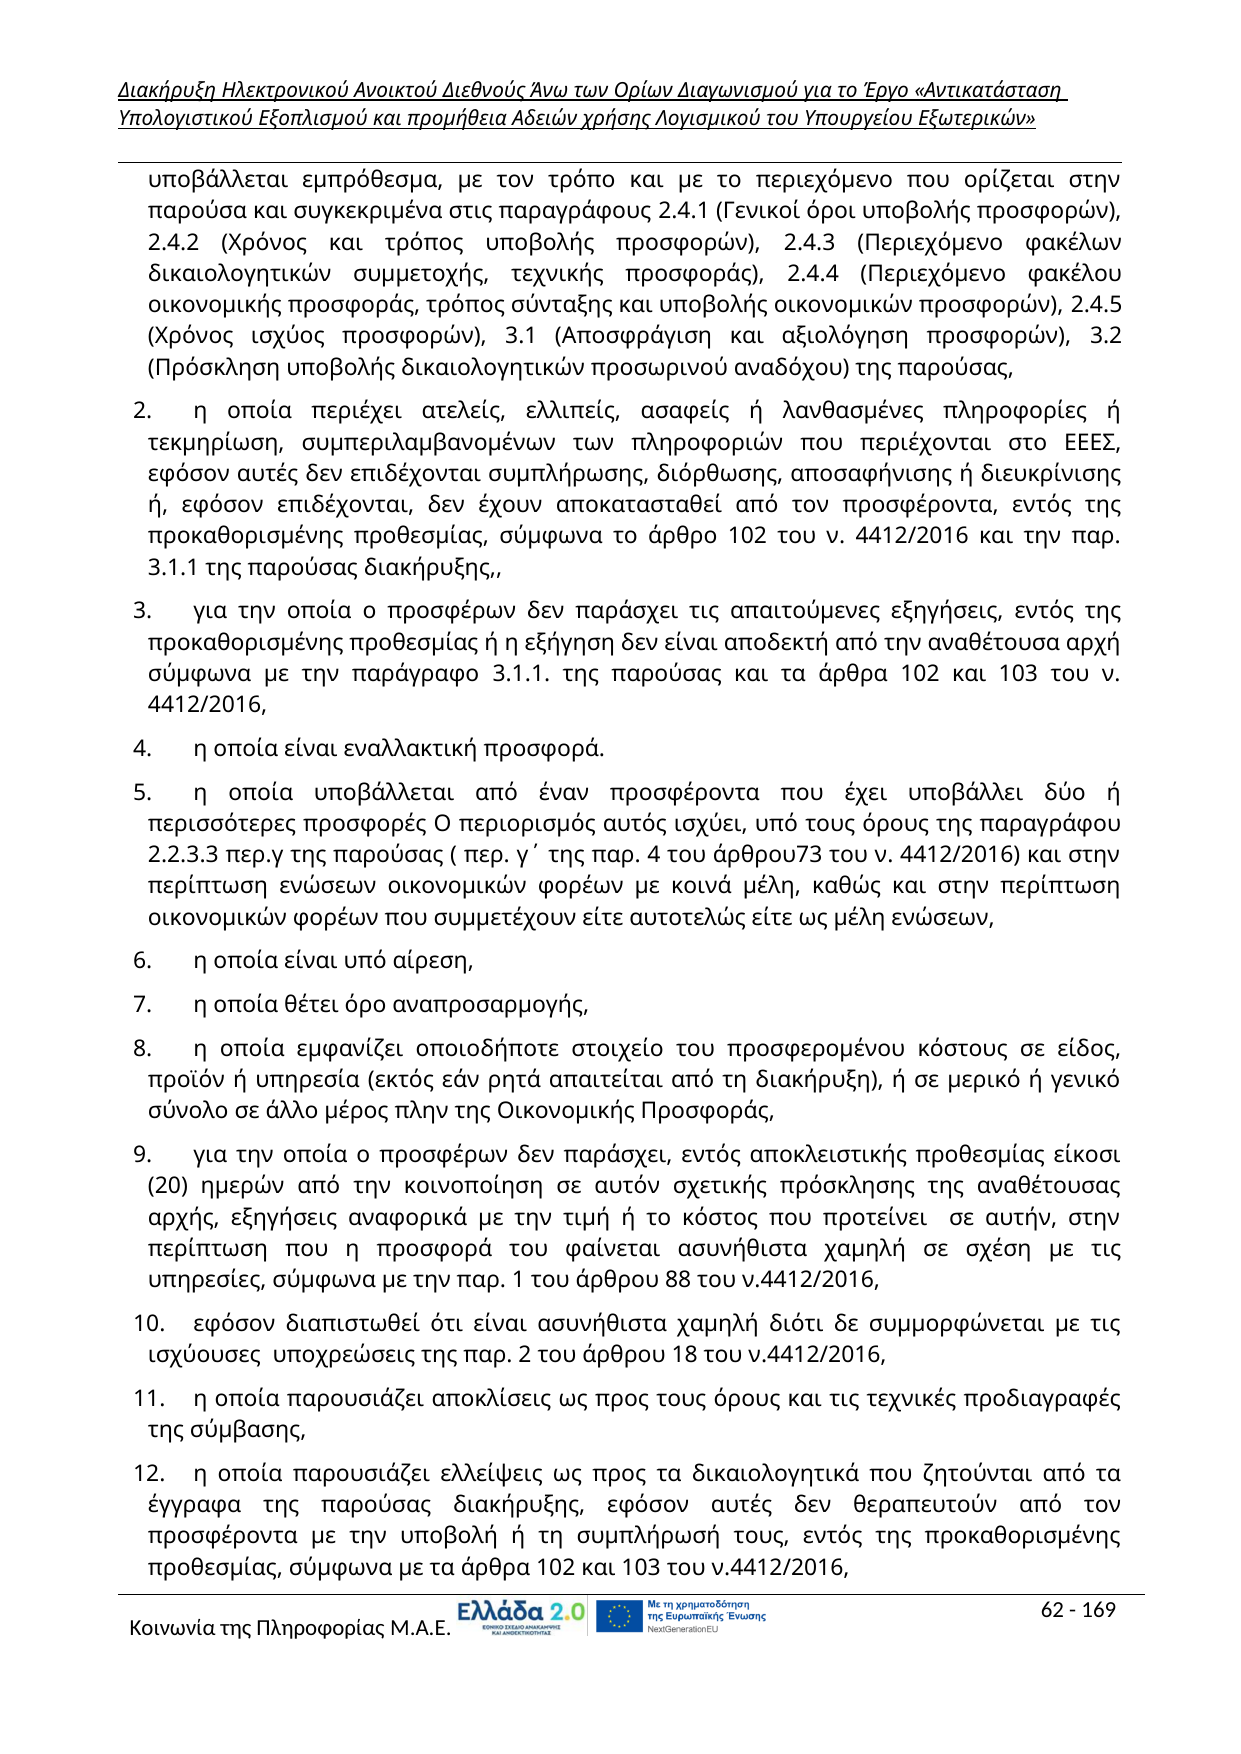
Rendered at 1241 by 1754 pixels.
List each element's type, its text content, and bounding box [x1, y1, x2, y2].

list η οποία θέτει όρο αναπροσαρμογής, [133, 988, 1122, 1019]
list η οποία παρουσιάζει ελλείψεις ως προς τα δικαιολογητικά που ζητούνται από τα έγγραφα της παρούσας διακήρυξης, εφόσον αυτές δεν θεραπευτούν από τον προσφέροντα με την υποβολή ή τη συμπλήρωσή τους, εντός της προκαθορισμένης προθεσμίας, σύμφωνα με τα άρθρα 102 και 103 του ν.4412/2016, [133, 1457, 1122, 1582]
list η οποία υποβάλλεται από έναν προσφέροντα που έχει υποβάλλει δύο ή περισσότερες προσφορές Ο περιορισμός αυτός ισχύει, υπό τους όρους της παραγράφου 2.2.3.3 περ.γ της παρούσας ( περ. γ΄ της παρ. 4 του άρθρου73 του ν. 4412/2016) και στην περίπτωση ενώσεων οικονομικών φορέων με κοινά μέλη, καθώς και στην περίπτωση οικονομικών φορέων που συμμετέχουν είτε αυτοτελώς είτε ως μέλη ενώσεων, [133, 776, 1122, 932]
list για την οποία ο προσφέρων δεν παράσχει, εντός αποκλειστικής προθεσμίας είκοσι (20) ημερών από την κοινοποίηση σε αυτόν σχετικής πρόσκλησης της αναθέτουσας αρχής, εξηγήσεις αναφορικά με την τιμή ή το κόστος που προτείνει σε αυτήν, στην περίπτωση που η προσφορά του φαίνεται ασυνήθιστα χαμηλή σε σχέση με τις υπηρεσίες, σύμφωνα με την παρ. 1 του άρθρου 88 του ν.4412/2016, [133, 1138, 1122, 1294]
list η οποία εμφανίζει οποιοδήποτε στοιχείο του προσφερομένου κόστους σε είδος, προϊόν ή υπηρεσία (εκτός εάν ρητά απαιτείται από τη διακήρυξη), ή σε μερικό ή γενικό σύνολο σε άλλο μέρος πλην της Οικονομικής Προσφοράς, [133, 1032, 1122, 1126]
list η οποία είναι εναλλακτική προσφορά. [133, 732, 1122, 763]
picture [456, 1595, 770, 1636]
list η οποία περιέχει ατελείς, ελλιπείς, ασαφείς ή λανθασμένες πληροφορίες ή τεκμηρίωση, συμπεριλαμβανομένων των πληροφοριών που περιέχονται στο ΕΕΕΣ, εφόσον αυτές δεν επιδέχονται συμπλήρωσης, διόρθωσης, αποσαφήνισης ή διευκρίνισης ή, εφόσον επιδέχονται, δεν έχουν αποκατασταθεί από τον προσφέροντα, εντός της προκαθορισμένης προθεσμίας, σύμφωνα το άρθρο 102 του ν. 4412/2016 και την παρ. 3.1.1 της παρούσας διακήρυξης,, [133, 394, 1122, 582]
list εφόσον διαπιστωθεί ότι είναι ασυνήθιστα χαμηλή διότι δε συμμορφώνεται με τις ισχύουσες υποχρεώσεις της παρ. 2 του άρθρου 18 του ν.4412/2016, [133, 1307, 1122, 1369]
list η οποία παρουσιάζει αποκλίσεις ως προς τους όρους και τις τεχνικές προδιαγραφές της σύμβασης, [133, 1382, 1122, 1444]
list για την οποία ο προσφέρων δεν παράσχει τις απαιτούμενες εξηγήσεις, εντός της προκαθορισμένης προθεσμίας ή η εξήγηση δεν είναι αποδεκτή από την αναθέτουσα αρχή σύμφωνα με την παράγραφο 3.1.1. της παρούσας και τα άρθρα 102 και 103 του ν. 4412/2016, [133, 594, 1122, 719]
list η οποία είναι υπό αίρεση, [133, 944, 1122, 976]
